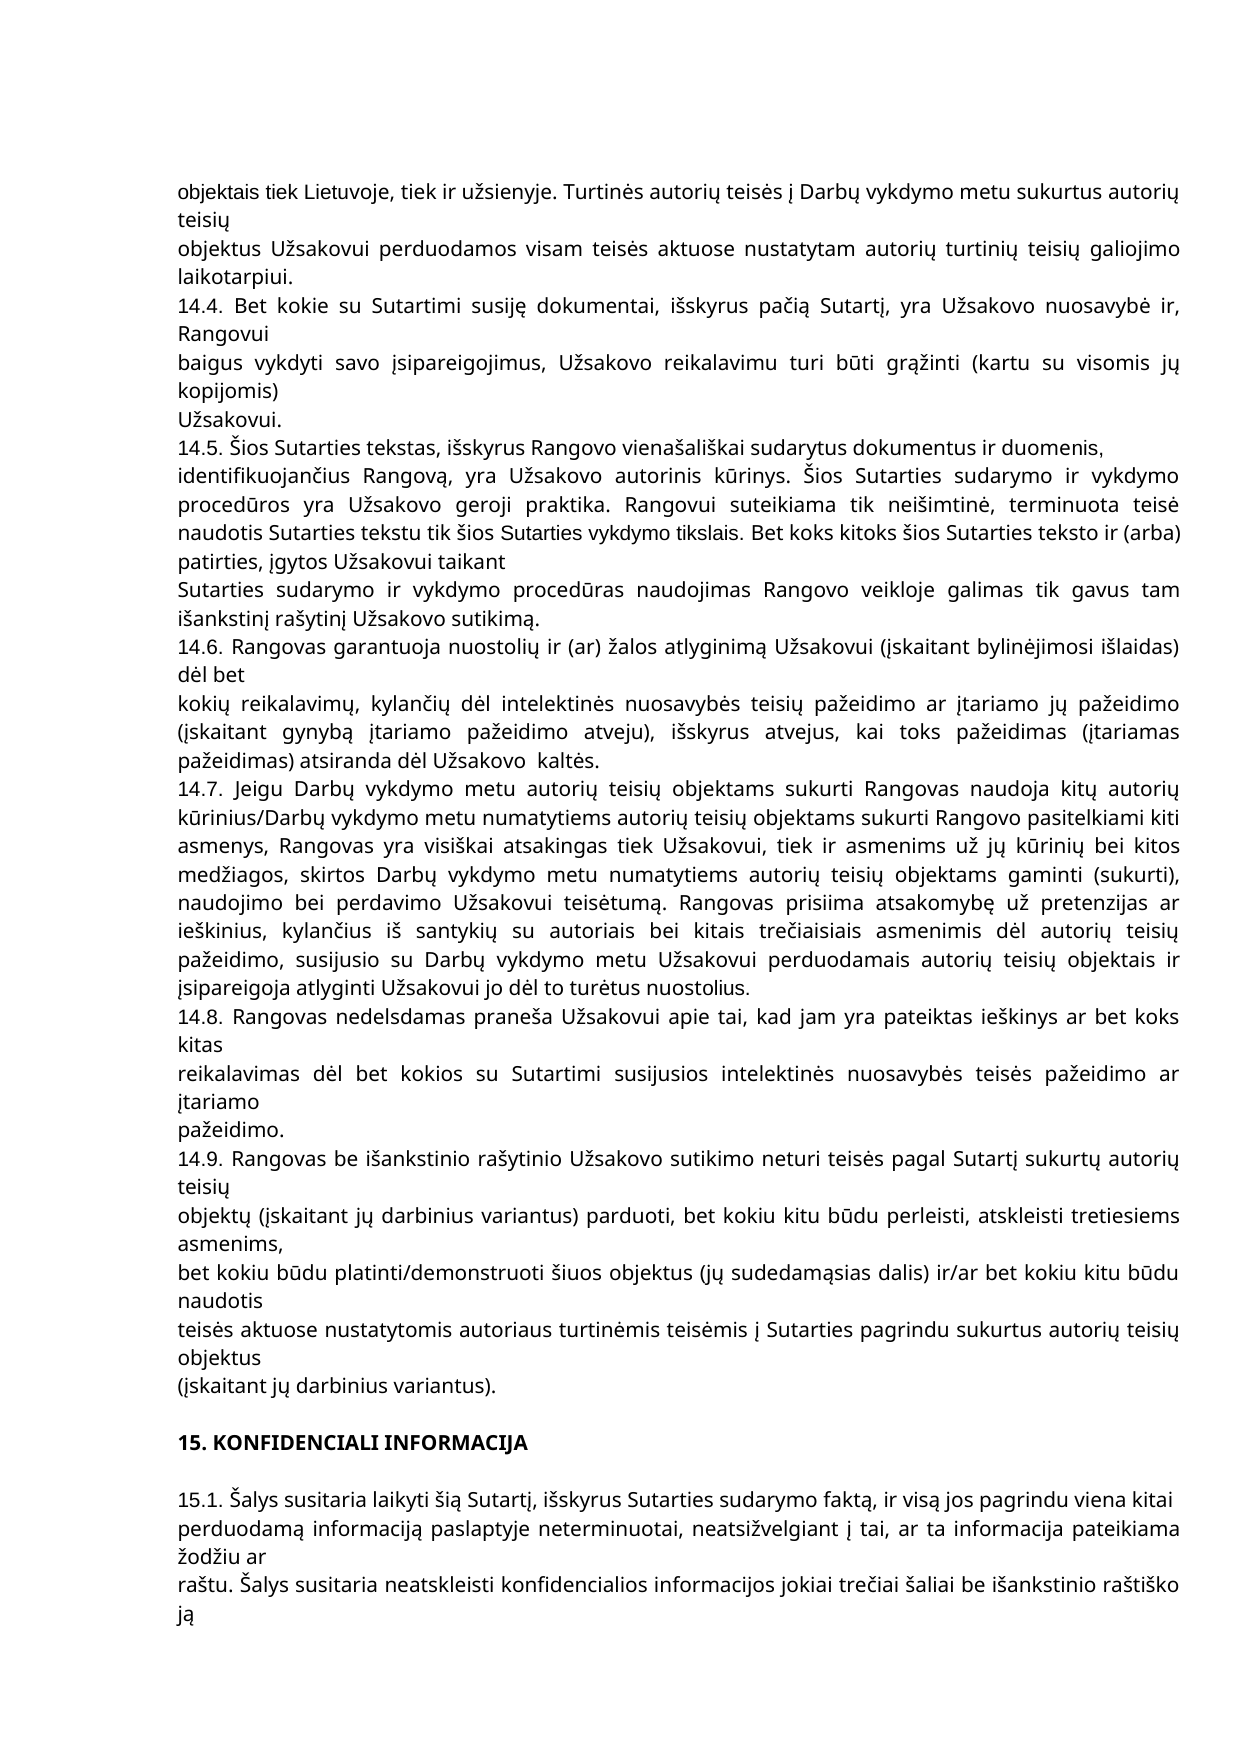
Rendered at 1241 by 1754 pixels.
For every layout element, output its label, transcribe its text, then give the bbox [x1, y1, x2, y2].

text Užsakovui. [177, 405, 1181, 433]
text Sutarties sudarymo ir vykdymo procedūras naudojimas Rangovo veikloje galimas tik gavus tam išankstinį rašytinį Užsakovo sutikimą. [177, 575, 1181, 632]
text 15. KONFIDENCIALI INFORMACIJA [177, 1428, 1181, 1457]
text objektus Užsakovui perduodamos visam teisės aktuose nustatytam autorių turtinių teisių galiojimo laikotarpiui. [177, 234, 1181, 291]
text 14.7. Jeigu Darbų vykdymo metu autorių teisių objektams sukurti Rangovas naudoja kitų autorių kūrinius/Darbų vykdymo metu numatytiems autorių teisių objektams sukurti Rangovo pasitelkiami kiti asmenys, Rangovas yra visiškai atsakingas tiek Užsakovui, tiek ir asmenims už jų kūrinių bei kitos medžiagos, skirtos Darbų vykdymo metu numatytiems autorių teisių objektams gaminti (sukurti), naudojimo bei perdavimo Užsakovui teisėtumą. Rangovas prisiima atsakomybę už pretenzijas ar ieškinius, kylančius iš santykių su autoriais bei kitais trečiaisiais asmenimis dėl autorių teisių pažeidimo, susijusio su Darbų vykdymo metu Užsakovui perduodamais autorių teisių objektais ir įsipareigoja atlyginti Užsakovui jo dėl to turėtus nuostolius. [177, 774, 1181, 1002]
text 14.8. Rangovas nedelsdamas praneša Užsakovui apie tai, kad jam yra pateiktas ieškinys ar bet koks kitas [177, 1002, 1181, 1059]
text identifikuojančius Rangovą, yra Užsakovo autorinis kūrinys. Šios Sutarties sudarymo ir vykdymo procedūros yra Užsakovo geroji praktika. Rangovui suteikiama tik neišimtinė, terminuota teisė naudotis Sutarties tekstu tik šios Sutarties vykdymo tikslais. Bet koks kitoks šios Sutarties teksto ir (arba) patirties, įgytos Užsakovui taikant [177, 462, 1181, 575]
text (įskaitant jų darbinius variantus). [177, 1372, 1181, 1400]
text baigus vykdyti savo įsipareigojimus, Užsakovo reikalavimu turi būti grąžinti (kartu su visomis jų kopijomis) [177, 348, 1181, 405]
text raštu. Šalys susitaria neatskleisti konfidencialios informacijos jokiai trečiai šaliai be išankstinio raštiško ją [177, 1571, 1181, 1627]
text 14.6. Rangovas garantuoja nuostolių ir (ar) žalos atlyginimą Užsakovui (įskaitant bylinėjimosi išlaidas) dėl bet [177, 632, 1181, 689]
text kokių reikalavimų, kylančių dėl intelektinės nuosavybės teisių pažeidimo ar įtariamo jų pažeidimo (įskaitant gynybą įtariamo pažeidimo atveju), išskyrus atvejus, kai toks pažeidimas (įtariamas pažeidimas) atsiranda dėl Užsakovo kaltės. [177, 689, 1181, 774]
text 14.5. Šios Sutarties tekstas, išskyrus Rangovo vienašališkai sudarytus dokumentus ir duomenis, [177, 433, 1181, 462]
text objektais tiek Lietuvoje, tiek ir užsienyje. Turtinės autorių teisės į Darbų vykdymo metu sukurtus autorių teisių [177, 177, 1181, 234]
text reikalavimas dėl bet kokios su Sutartimi susijusios intelektinės nuosavybės teisės pažeidimo ar įtariamo [177, 1059, 1181, 1116]
text 15.1. Šalys susitaria laikyti šią Sutartį, išskyrus Sutarties sudarymo faktą, ir visą jos pagrindu viena kitai [177, 1485, 1181, 1514]
text pažeidimo. [177, 1116, 1181, 1144]
text teisės aktuose nustatytomis autoriaus turtinėmis teisėmis į Sutarties pagrindu sukurtus autorių teisių objektus [177, 1315, 1181, 1372]
text perduodamą informaciją paslaptyje neterminuotai, neatsižvelgiant į tai, ar ta informacija pateikiama žodžiu ar [177, 1514, 1181, 1571]
text 14.9. Rangovas be išankstinio rašytinio Užsakovo sutikimo neturi teisės pagal Sutartį sukurtų autorių teisių [177, 1144, 1181, 1201]
text bet kokiu būdu platinti/demonstruoti šiuos objektus (jų sudedamąsias dalis) ir/ar bet kokiu kitu būdu naudotis [177, 1258, 1181, 1315]
text 14.4. Bet kokie su Sutartimi susiję dokumentai, išskyrus pačią Sutartį, yra Užsakovo nuosavybė ir, Rangovui [177, 291, 1181, 348]
text objektų (įskaitant jų darbinius variantus) parduoti, bet kokiu kitu būdu perleisti, atskleisti tretiesiems asmenims, [177, 1201, 1181, 1258]
